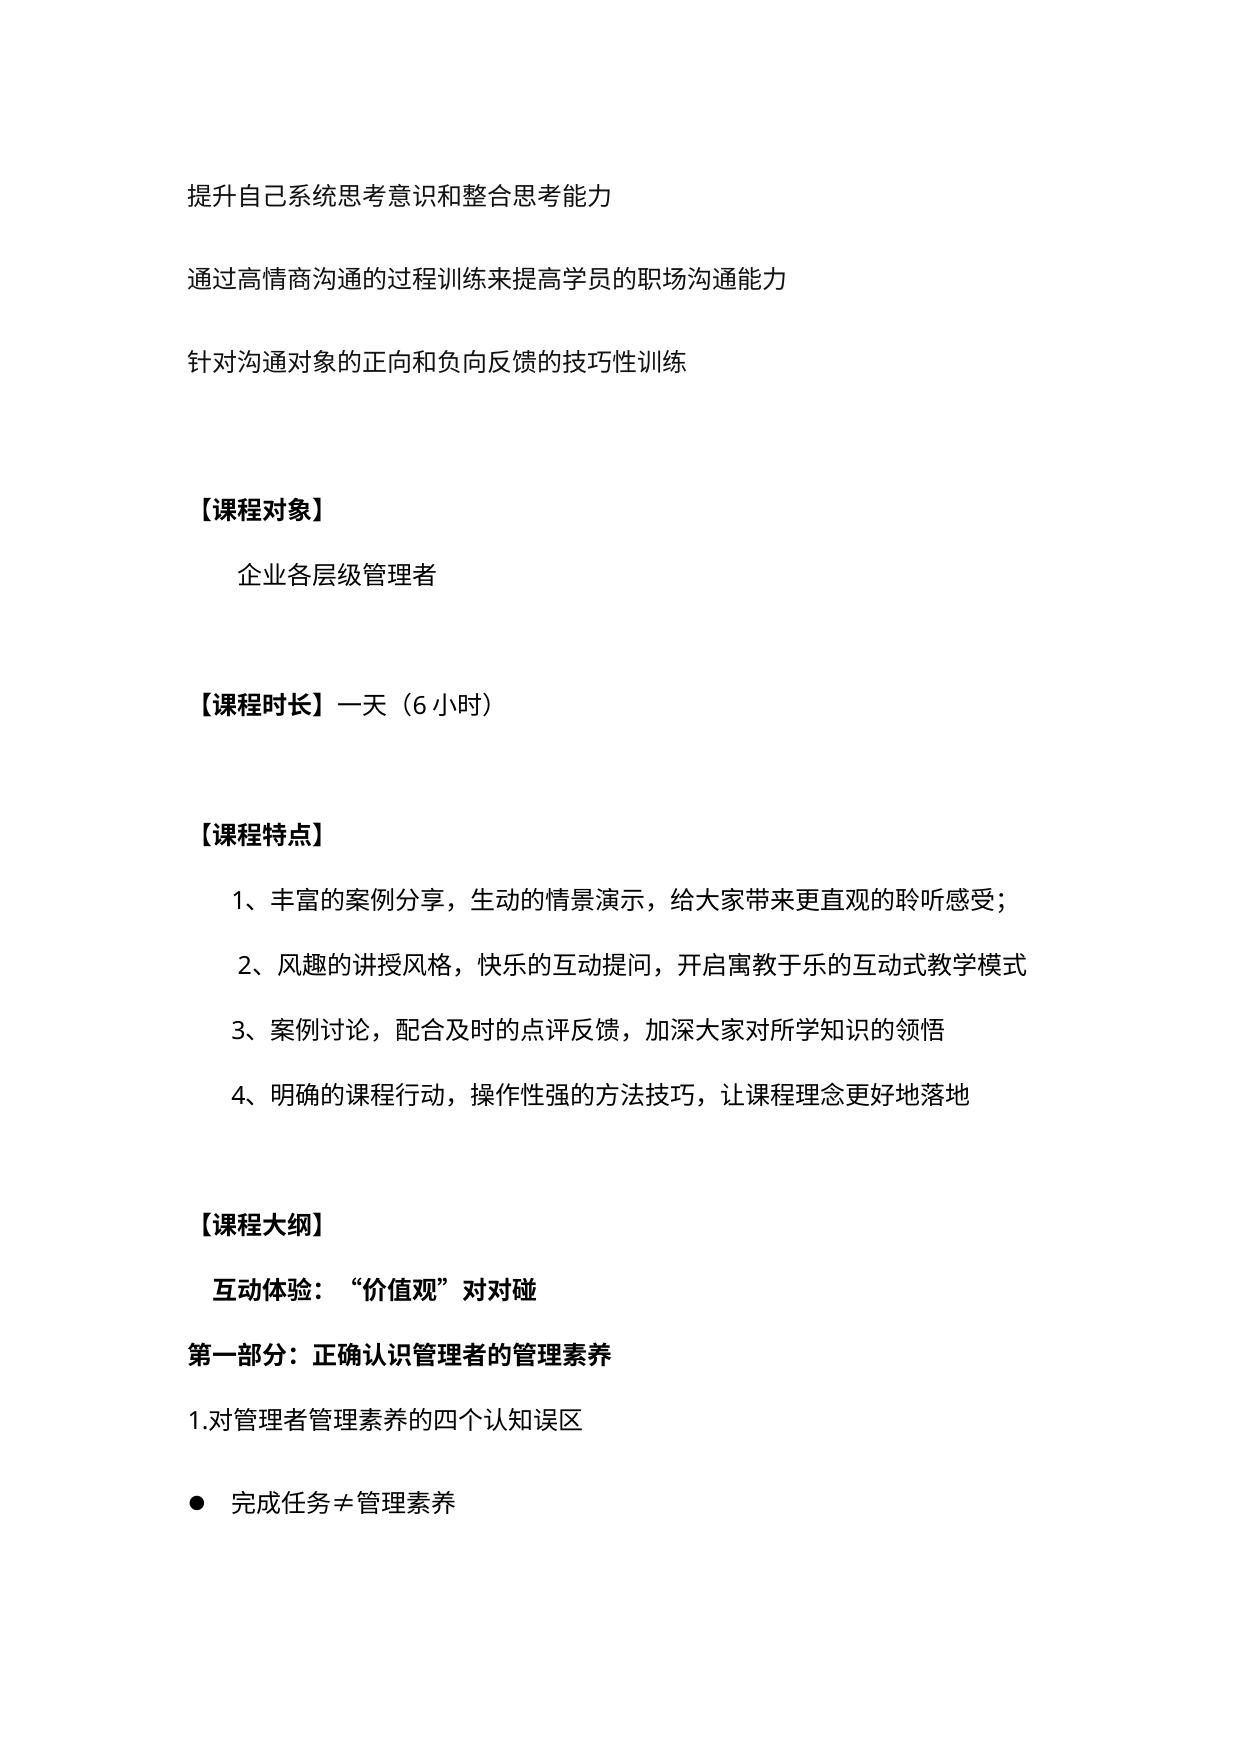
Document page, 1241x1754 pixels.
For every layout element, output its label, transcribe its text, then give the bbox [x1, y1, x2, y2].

text 【课程时长】一天（6小时） [187, 671, 1053, 736]
text 1、丰富的案例分享，生动的情景演示，给大家带来更直观的聆听感受； [187, 866, 1053, 931]
text 3、案例讨论，配合及时的点评反馈，加深大家对所学知识的领悟 [231, 996, 1053, 1061]
text 第一部分：正确认识管理者的管理素养 [187, 1321, 1053, 1386]
text 针对沟通对象的正向和负向反馈的技巧性训练 [187, 328, 1053, 393]
text 1.对管理者管理素养的四个认知误区 [187, 1386, 1053, 1451]
text 【课程对象】 [187, 476, 1053, 541]
text 【课程特点】 [187, 801, 1053, 866]
list 完成任务≠管理素养 [187, 1469, 1053, 1534]
text 企业各层级管理者 [187, 541, 1053, 606]
text 互动体验：“价值观”对对碰 [187, 1256, 1053, 1321]
text 2、风趣的讲授风格，快乐的互动提问，开启寓教于乐的互动式教学模式 [187, 931, 1053, 996]
text 提升自己系统思考意识和整合思考能力 [187, 162, 1053, 227]
text 【课程大纲】 [187, 1191, 1053, 1256]
text 4、明确的课程行动，操作性强的方法技巧，让课程理念更好地落地 [231, 1061, 1053, 1126]
text 通过高情商沟通的过程训练来提高学员的职场沟通能力 [187, 245, 1053, 310]
